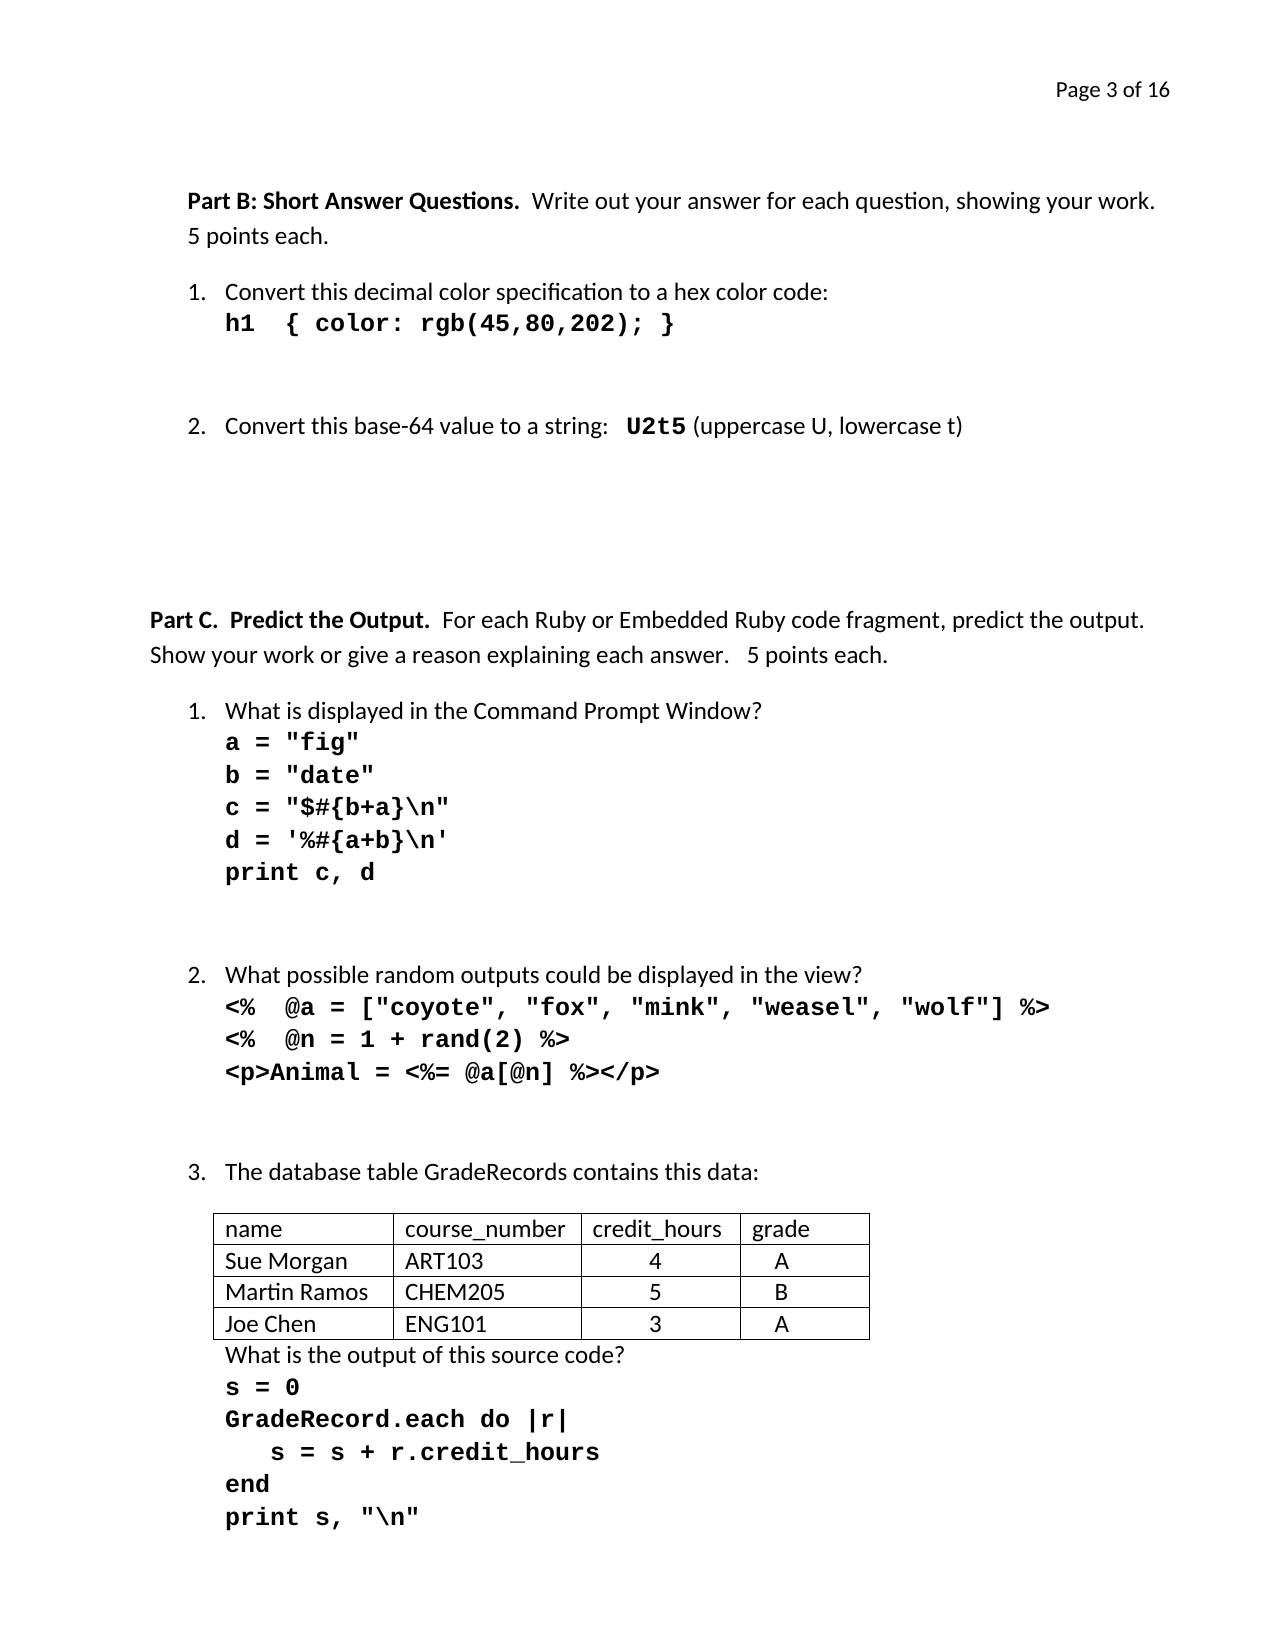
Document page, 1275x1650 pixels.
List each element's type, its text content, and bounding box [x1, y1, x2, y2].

text Part B: Short Answer Questions. Write out your answer for each question, showing your work. 5 points each. [187, 150, 1170, 251]
table_cell Sue Morgan [214, 1245, 393, 1276]
table_cell Joe Chen [214, 1308, 393, 1339]
table_cell A [741, 1308, 869, 1339]
table_header grade [741, 1214, 869, 1244]
table_header credit_hours [582, 1214, 740, 1244]
table_cell B [741, 1277, 869, 1307]
table_header name [214, 1214, 393, 1244]
text Part C. Predict the Output. For each Ruby or Embedded Ruby code fragment, predict the output. Show your work or give a reason explaining each answer. 5 points each. [150, 604, 1170, 670]
table_cell 4 [582, 1245, 740, 1276]
table_cell ART103 [394, 1245, 581, 1276]
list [150, 1439, 1170, 1533]
list a = "fig" b = "date" c = "$#{b+a}\n" d = '%#{a+b}\n' print c, d [225, 730, 1170, 956]
list What possible random outputs could be displayed in the view? <% @a = ["coyote", "fox", "mink", "weasel", "wolf"] %> <% @n = 1 + rand(2) %> <p>Animal = <%= @a[@n] %></p> [187, 960, 1170, 1152]
list Convert this base-64 value to a string: U2t5 (uppercase U, lowercase t) [187, 410, 1170, 579]
list Convert this decimal color specification to a hex color code: h1 { color: rgb(45,80,202); } [187, 276, 1170, 406]
table_cell ENG101 [394, 1308, 581, 1339]
list What is displayed in the Command Prompt Window? [187, 695, 1170, 726]
table_header course_number [394, 1214, 581, 1244]
table_cell A [741, 1245, 869, 1276]
table_cell 3 [582, 1308, 740, 1339]
table_cell CHEM205 [394, 1277, 581, 1307]
list The database table GradeRecords contains this data: [187, 1157, 1170, 1187]
table_cell Martin Ramos [214, 1277, 393, 1307]
list What is the output of this source code? s = 0 GradeRecord.each do |r| [225, 1340, 1170, 1435]
table_cell 5 [582, 1277, 740, 1307]
